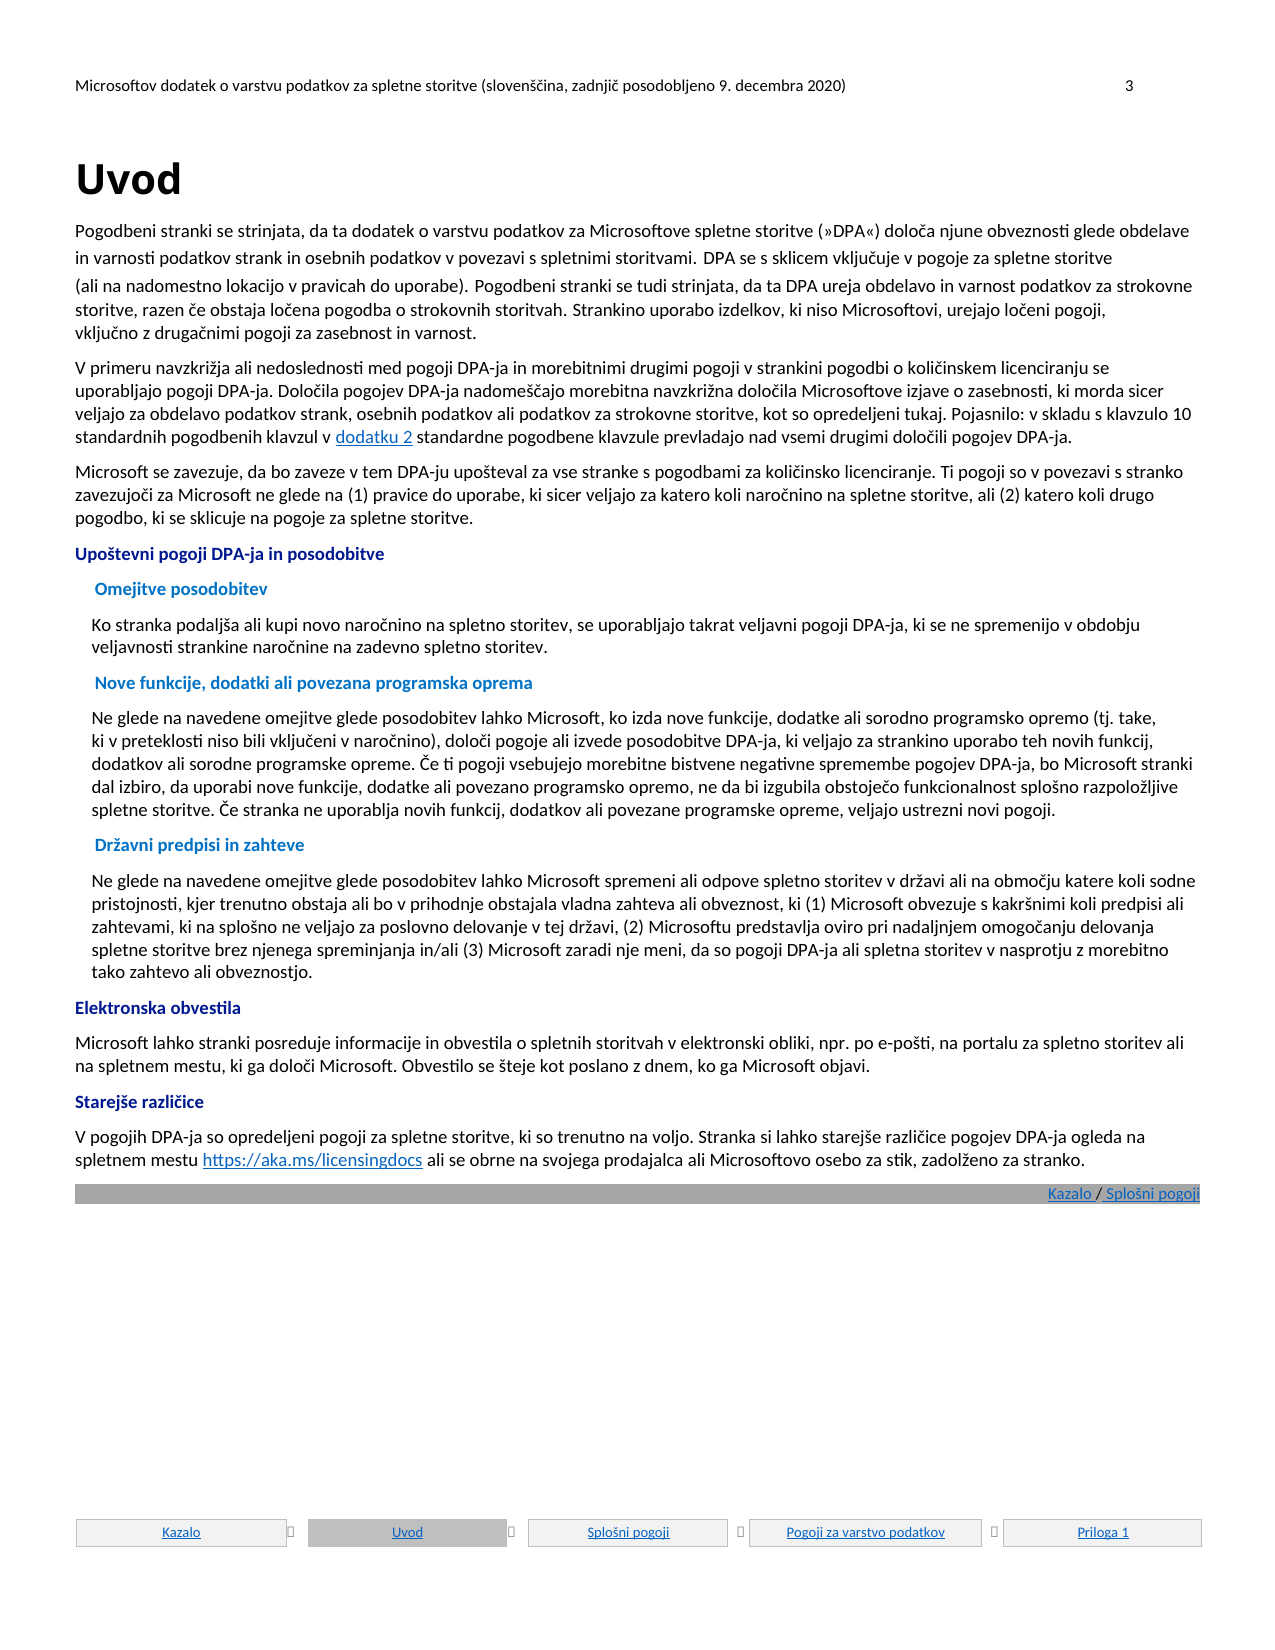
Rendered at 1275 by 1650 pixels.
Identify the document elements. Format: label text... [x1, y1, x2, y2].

list Omejitve posodobitev [94, 577, 1200, 600]
text V primeru navzkrižja ali nedoslednosti med pogoji DPA-ja in morebitnimi drugimi pogoji v strankini pogodbi o količinskem licenciranju se uporabljajo pogoji DPA-ja. Določila pogojev DPA-ja nadomeščajo morebitna navzkrižna določila Microsoftove izjave o zasebnosti, ki morda sicer veljajo za obdelavo podatkov strank, osebnih podatkov ali podatkov za strokovne storitve, kot so opredeljeni tukaj. Pojasnilo: v skladu s klavzulo 10 standardnih pogodbenih klavzul v dodatku 2 standardne pogodbene klavzule prevladajo nad vsemi drugimi določili pogojev DPA-ja. [75, 357, 1200, 448]
list Microsoft lahko stranki posreduje informacije in obvestila o spletnih storitvah v elektronski obliki, npr. po e-pošti, na portalu za spletno storitev ali na spletnem mestu, ki ga določi Microsoft. Obvestilo se šteje kot poslano z dnem, ko ga Microsoft objavi. [75, 1032, 1200, 1077]
list Ne glede na navedene omejitve glede posodobitev lahko Microsoft spremeni ali odpove spletno storitev v državi ali na območju katere koli sodne pristojnosti, kjer trenutno obstaja ali bo v prihodnje obstajala vladna zahteva ali obveznost, ki (1) Microsoft obvezuje s kakršnimi koli predpisi ali zahtevami, ki na splošno ne veljajo za poslovno delovanje v tej državi, (2) Microsoftu predstavlja oviro pri nadaljnjem omogočanju delovanja spletne storitve brez njenega spreminjanja in/ali (3) Microsoft zaradi nje meni, da so pogoji DPA-ja ali spletna storitev v nasprotju z morebitno tako zahtevo ali obveznostjo. [91, 869, 1200, 984]
subtitle Elektronska obvestila [75, 996, 1200, 1019]
subtitle Uvod [75, 150, 1200, 207]
subtitle Upoštevni pogoji DPA-ja in posodobitve [75, 542, 1200, 565]
list Ne glede na navedene omejitve glede posodobitev lahko Microsoft, ko izda nove funkcije, dodatke ali sorodno programsko opremo (tj. take, ki v preteklosti niso bili vključeni v naročnino), določi pogoje ali izvede posodobitve DPA-ja, ki veljajo za strankino uporabo teh novih funkcij, dodatkov ali sorodne programske opreme. Če ti pogoji vsebujejo morebitne bistvene negativne spremembe pogojev DPA-ja, bo Microsoft stranki dal izbiro, da uporabi nove funkcije, dodatke ali povezano programsko opremo, ne da bi izgubila obstoječo funkcionalnost splošno razpoložljive spletne storitve. Če stranka ne uporablja novih funkcij, dodatkov ali povezane programske opreme, veljajo ustrezni novi pogoji. [91, 707, 1200, 821]
list Microsoft se zavezuje, da bo zaveze v tem DPA-ju upošteval za vse stranke s pogodbami za količinsko licenciranje. Ti pogoji so v povezavi s stranko zavezujoči za Microsoft ne glede na (1) pravice do uporabe, ki sicer veljajo za katero koli naročnino na spletne storitve, ali (2) katero koli drugo pogodbo, ki se sklicuje na pogoje za spletne storitve. [75, 461, 1200, 529]
list Ko stranka podaljša ali kupi novo naročnino na spletno storitev, se uporabljajo takrat veljavni pogoji DPA-ja, ki se ne spremenijo v obdobju veljavnosti strankine naročnine na zadevno spletno storitev. [91, 613, 1200, 659]
subtitle Starejše različice [75, 1090, 1200, 1113]
list Kazalo / Splošni pogoji [75, 1184, 1200, 1204]
list Pogodbeni stranki se strinjata, da ta dodatek o varstvu podatkov za Microsoftove spletne storitve (»DPA«) določa njune obveznosti glede obdelave in varnosti podatkov strank in osebnih podatkov v povezavi s spletnimi storitvami. DPA se s sklicem vključuje v pogoje za spletne storitve (ali na nadomestno lokacijo v pravicah do uporabe). Pogodbeni stranki se tudi strinjata, da ta DPA ureja obdelavo in varnost podatkov za strokovne storitve, razen če obstaja ločena pogodba o strokovnih storitvah. Strankino uporabo izdelkov, ki niso Microsoftovi, urejajo ločeni pogoji, vključno z drugačnimi pogoji za zasebnost in varnost. [75, 219, 1200, 344]
list Državni predpisi in zahteve [94, 834, 1200, 857]
list V pogojih DPA-ja so opredeljeni pogoji za spletne storitve, ki so trenutno na voljo. Stranka si lahko starejše različice pogojev DPA-ja ogleda na spletnem mestu https://aka.ms/licensingdocs ali se obrne na svojega prodajalca ali Microsoftovo osebo za stik, zadolženo za stranko. [75, 1125, 1200, 1171]
list Nove funkcije, dodatki ali povezana programska oprema [94, 671, 1200, 694]
